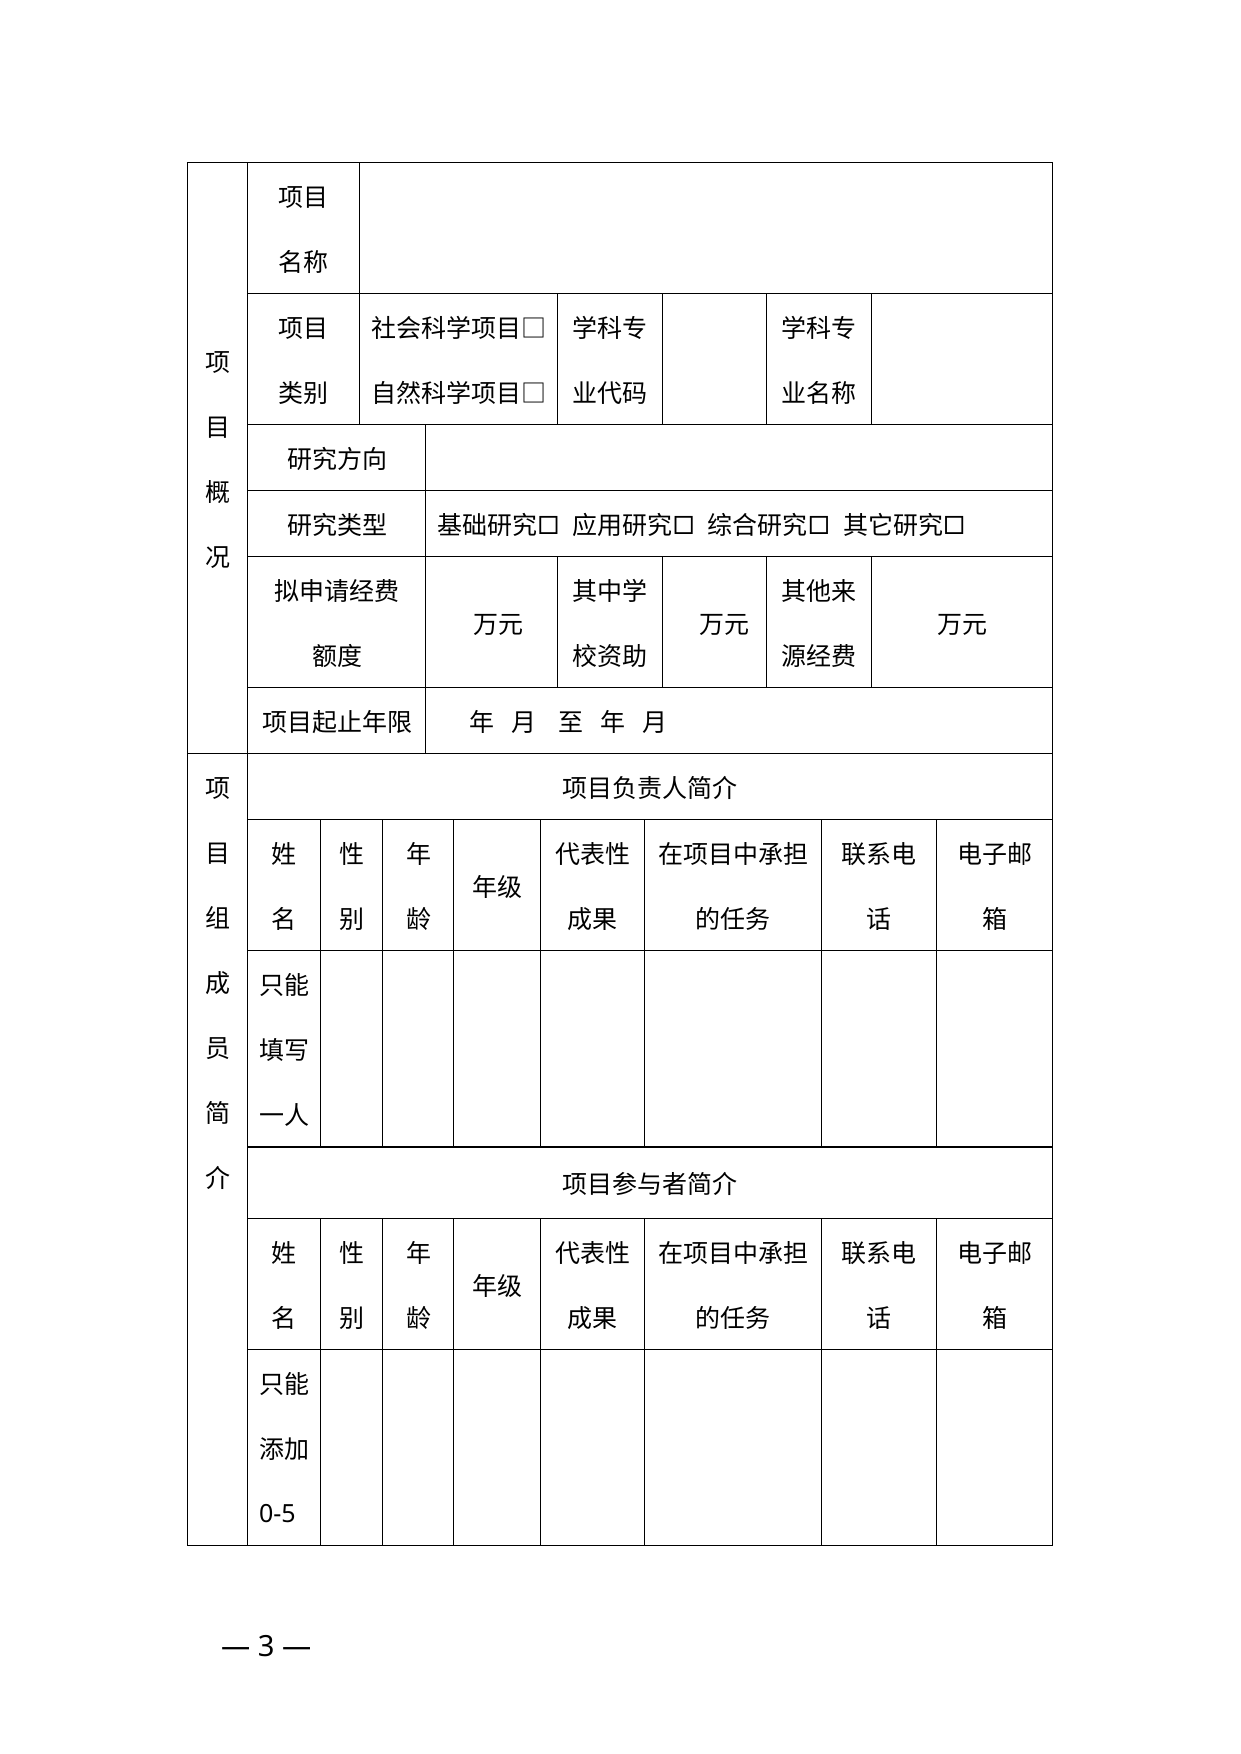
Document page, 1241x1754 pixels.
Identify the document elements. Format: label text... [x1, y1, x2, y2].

table_cell [454, 951, 540, 1146]
table_cell 电子邮箱 [937, 1219, 1052, 1349]
table_cell 研究方向 [248, 425, 425, 490]
table_cell 项目起止年限 [248, 688, 425, 753]
table_cell 只能填写一人 [248, 951, 320, 1146]
table_header 项目 名称 [248, 163, 359, 293]
table_cell 基础研究 应用研究 综合研究 其它研究 [426, 491, 1052, 556]
table_cell 姓 名 [248, 820, 320, 950]
table_cell 项目组成员简介 [188, 754, 247, 1545]
table_cell 年龄 [383, 1219, 453, 1349]
table_cell [541, 951, 644, 1146]
table_cell 万元 [426, 557, 557, 687]
table_cell [454, 1350, 540, 1545]
table_cell [383, 951, 453, 1146]
table_cell [937, 951, 1052, 1146]
table_cell 年级 [454, 1219, 540, 1349]
table_cell [822, 951, 936, 1146]
table_cell 项目负责人简介 [248, 754, 1052, 819]
table_cell 只能添加0-5人 [248, 1350, 320, 1545]
table_cell 年级 [454, 820, 540, 950]
table_cell 联系电话 [822, 1219, 936, 1349]
table_cell 代表性 成果 [541, 1219, 644, 1349]
table_cell 性别 [321, 820, 382, 950]
table_cell 研究类型 [248, 491, 425, 556]
table_cell [321, 951, 382, 1146]
table_cell 在项目中承担的任务 [645, 820, 821, 950]
table_cell [383, 1350, 453, 1545]
table_header 项 目 概 况 [188, 163, 247, 753]
table_cell 性别 [321, 1219, 382, 1349]
table_cell [937, 1350, 1052, 1545]
table_cell 万元 [872, 557, 1052, 687]
table_cell 项目参与者简介 [248, 1148, 1052, 1218]
table_cell 其中学校资助 [558, 557, 662, 687]
table_cell [541, 1350, 644, 1545]
table_cell 其他来源经费 [767, 557, 871, 687]
table_cell 电子邮箱 [937, 820, 1052, 950]
table_cell [663, 294, 766, 424]
table_cell 学科专业代码 [558, 294, 662, 424]
table_cell 年龄 [383, 820, 453, 950]
table_cell 社会科学项目□ 自然科学项目□ [360, 294, 557, 424]
table_cell 学科专业名称 [767, 294, 871, 424]
table_cell [822, 1350, 936, 1545]
table_cell 在项目中承担的任务 [645, 1219, 821, 1349]
table_cell 姓 名 [248, 1219, 320, 1349]
table_cell [645, 951, 821, 1146]
table_cell [645, 1350, 821, 1545]
table_cell 代表性 成果 [541, 820, 644, 950]
table_cell 万元 [663, 557, 766, 687]
table_header [360, 163, 1052, 293]
table_cell [872, 294, 1052, 424]
table_cell 联系电话 [822, 820, 936, 950]
table_cell 拟申请经费 额度 [248, 557, 425, 687]
table_cell 年 月 至 年 月 [426, 688, 1052, 753]
table_cell [321, 1350, 382, 1545]
table_cell [426, 425, 1052, 490]
table_cell 项目 类别 [248, 294, 359, 424]
